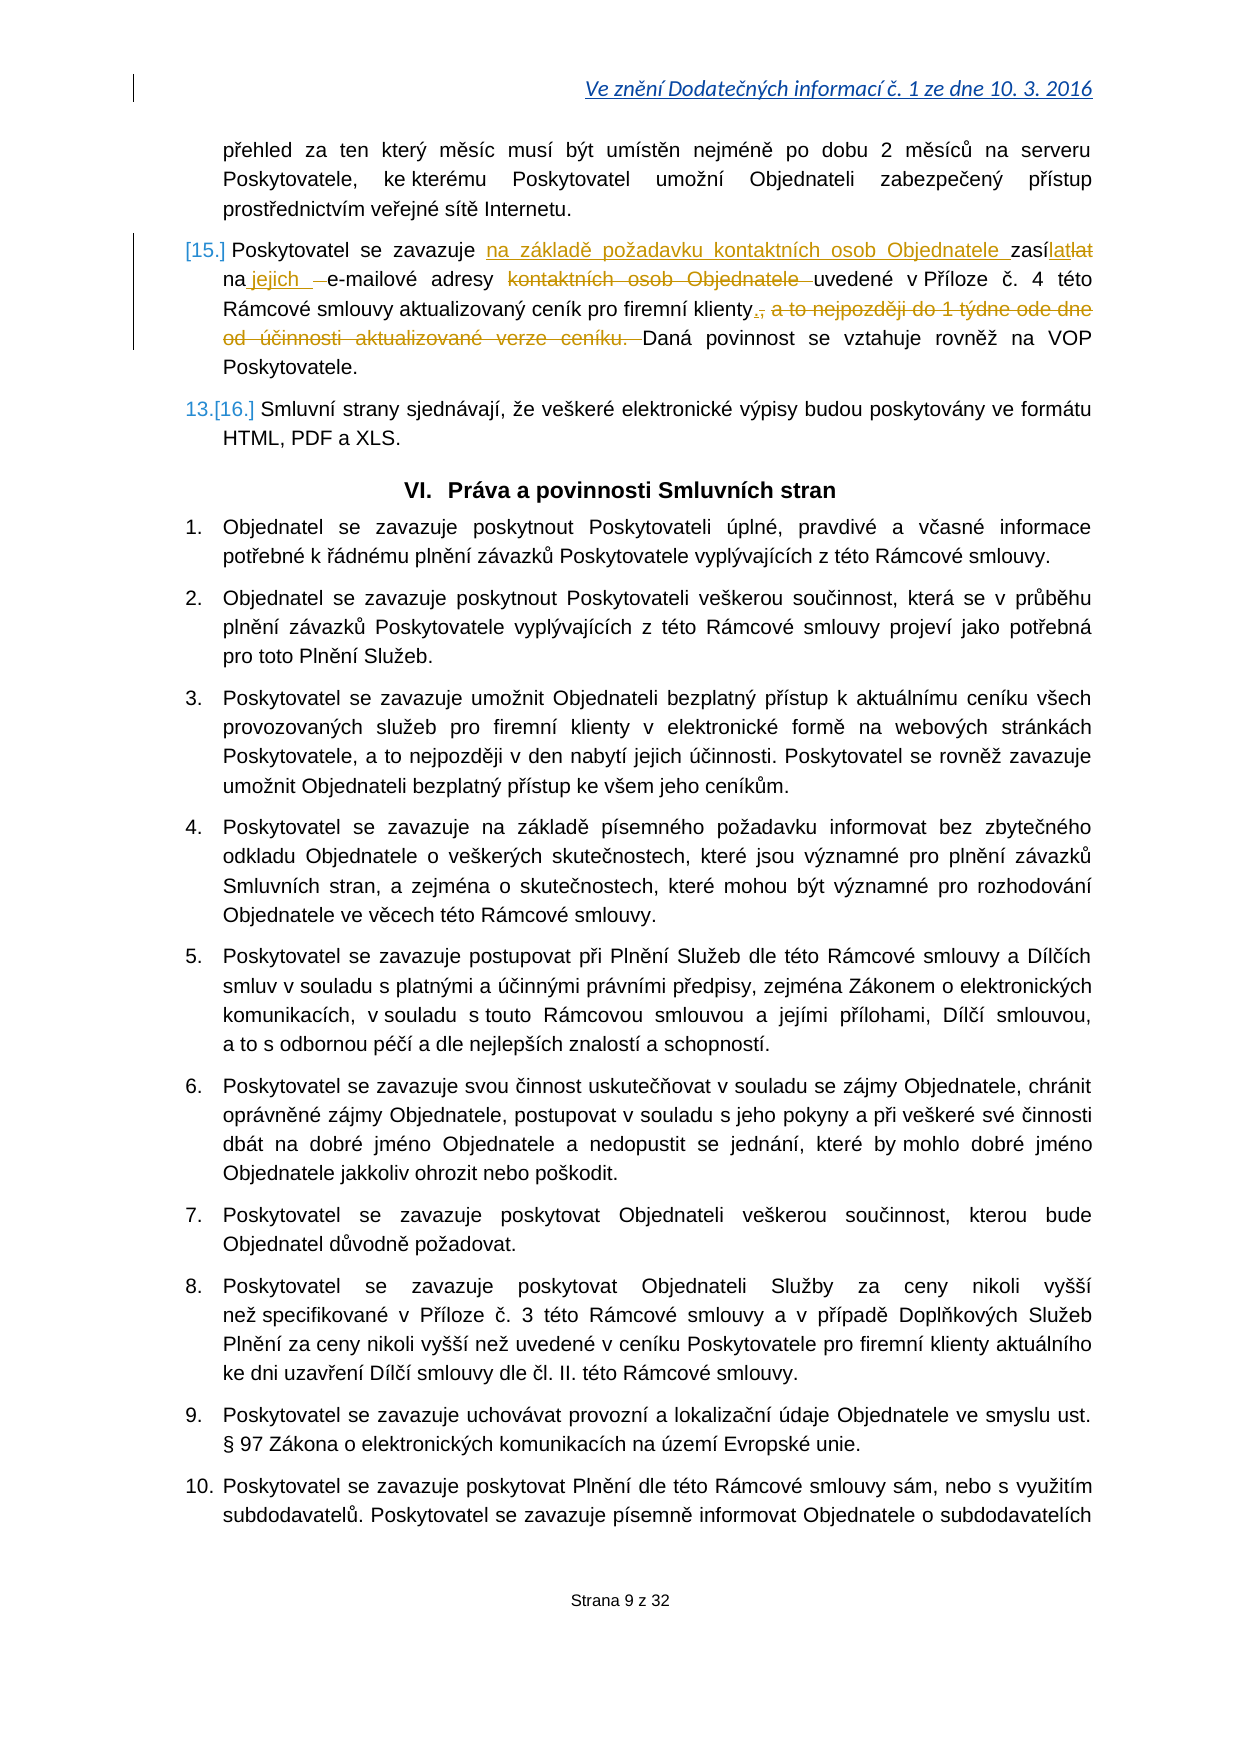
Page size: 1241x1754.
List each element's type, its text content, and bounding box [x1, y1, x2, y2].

list Poskytovatel se zavazuje postupovat při Plnění Služeb dle této Rámcové smlouvy a Dílčích smluv v souladu s platnými a účinnými právními předpisy, zejména Zákonem o elektronických komunikacích, v souladu s touto Rámcovou smlouvou a jejími přílohami, Dílčí smlouvou, a to s odbornou péčí a dle nejlepších znalostí a schopností. [185, 939, 1093, 1056]
list Poskytovatel se zavazuje svou činnost uskutečňovat v souladu se zájmy Objednatele, chránit oprávněné zájmy Objednatele, postupovat v souladu s jeho pokyny a při veškeré své činnosti dbát na dobré jméno Objednatele a nedopustit se jednání, které by mohlo dobré jméno Objednatele jakkoliv ohrozit nebo poškodit. [185, 1068, 1093, 1185]
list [185, 133, 1093, 220]
list Objednatel se zavazuje poskytnout Poskytovateli veškerou součinnost, která se v průběhu plnění závazků Poskytovatele vyplývajících z této Rámcové smlouvy projeví jako potřebná pro toto Plnění Služeb. [185, 581, 1093, 668]
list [185, 1468, 1093, 1527]
list Poskytovatel se zavazuje poskytovat Objednateli Služby za ceny nikoli vyšší než specifikované v Příloze č. 3 této Rámcové smlouvy a v případě Doplňkových Služeb Plnění za ceny nikoli vyšší než uvedené v ceníku Poskytovatele pro firemní klienty aktuálního ke dni uzavření Dílčí smlouvy dle čl. II. této Rámcové smlouvy. [185, 1268, 1093, 1385]
list Poskytovatel se zavazuje na základě písemného požadavku informovat bez zbytečného odkladu Objednatele o veškerých skutečnostech, které jsou významné pro plnění závazků Smluvních stran, a zejména o skutečnostech, které mohou být významné pro rozhodování Objednatele ve věcech této Rámcové smlouvy. [185, 810, 1093, 927]
list Poskytovatel se zavazuje umožnit Objednateli bezplatný přístup k aktuálnímu ceníku všech provozovaných služeb pro firemní klienty v elektronické formě na webových stránkách Poskytovatele, a to nejpozději v den nabytí jejich účinnosti. Poskytovatel se rovněž zavazuje umožnit Objednateli bezplatný přístup ke všem jeho ceníkům. [185, 681, 1093, 797]
list Objednatel se zavazuje poskytnout Poskytovateli úplné, pravdivé a včasné informace potřebné k řádnému plnění závazků Poskytovatele vyplývajících z této Rámcové smlouvy. [185, 510, 1093, 568]
list Poskytovatel se zavazuje uchovávat provozní a lokalizační údaje Objednatele ve smyslu ust. § 97 Zákona o elektronických komunikacích na území Evropské unie. [185, 1397, 1093, 1456]
list Poskytovatel se zavazuje poskytovat Objednateli veškerou součinnost, kterou bude Objednatel důvodně požadovat. [185, 1197, 1093, 1256]
list Poskytovatel se zavazuje zasí nae-mailové adresy uvedené v Příloze č. 4 této Rámcové smlouvy aktualizovaný ceník pro firemní klienty Daná povinnost se vztahuje rovněž na VOP Poskytovatele. [185, 233, 1093, 379]
list Smluvní strany sjednávají, že veškeré elektronické výpisy budou poskytovány ve formátu HTML, PDF a XLS. [185, 391, 1093, 449]
list Práva a povinnosti Smluvních stran [148, 474, 1093, 504]
